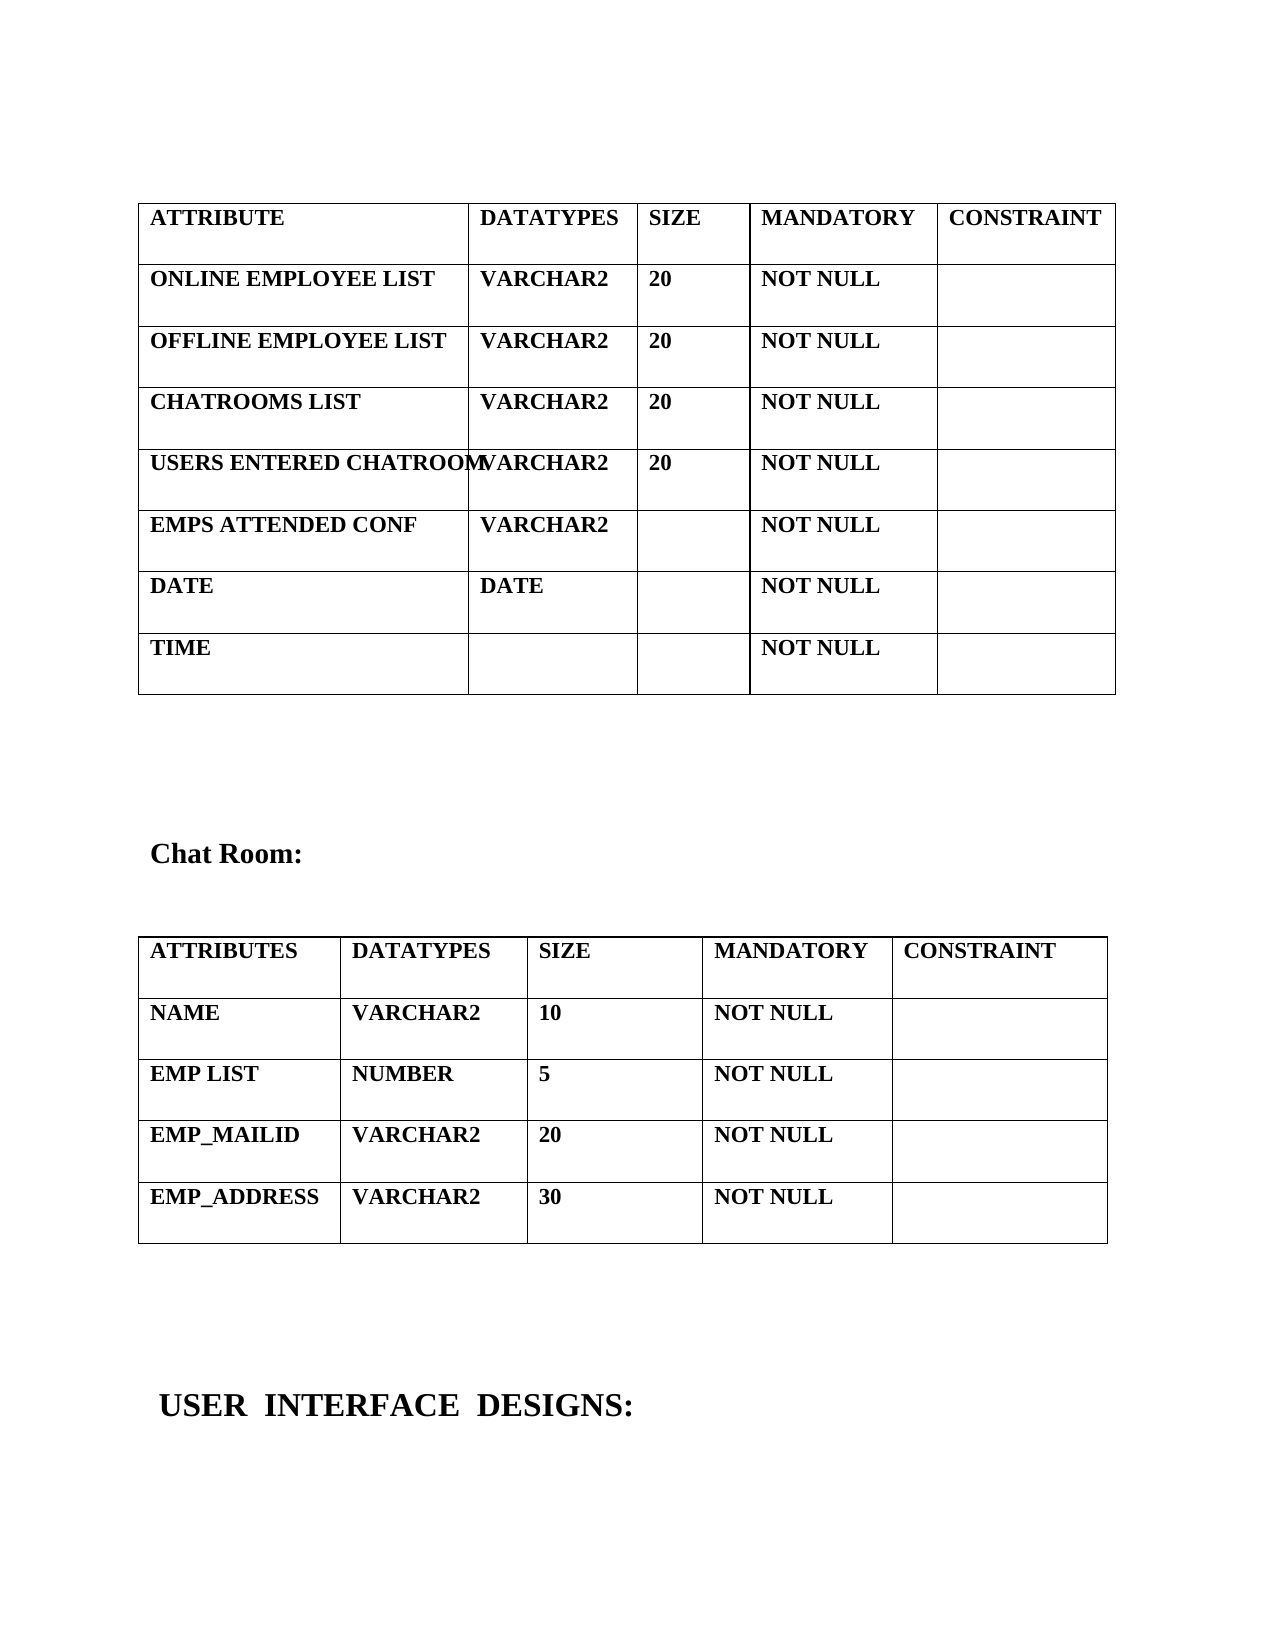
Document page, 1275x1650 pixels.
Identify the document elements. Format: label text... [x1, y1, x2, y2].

table_cell NAME [139, 999, 340, 1059]
table_cell NOT NULL [751, 634, 937, 694]
text Chat Room: [150, 836, 1200, 869]
table_cell [938, 572, 1115, 632]
table_cell NOT NULL [751, 388, 937, 448]
table_cell NOT NULL [703, 999, 892, 1059]
table_cell NOT NULL [751, 511, 937, 571]
table_cell [938, 327, 1115, 387]
table_cell NUMBER [341, 1060, 527, 1120]
table_cell EMPS ATTENDED CONF [139, 511, 468, 571]
table_header SIZE [528, 938, 702, 998]
table_cell 30 [528, 1183, 702, 1243]
table_cell 10 [528, 999, 702, 1059]
table_cell 20 [638, 327, 749, 387]
table_cell 20 [528, 1121, 702, 1182]
text USER INTERFACE DESIGNS: [150, 1385, 1125, 1423]
table_cell [893, 1183, 1107, 1243]
table_cell 5 [528, 1060, 702, 1120]
table_header DATATYPES [341, 938, 527, 998]
table_cell [638, 634, 749, 694]
table_cell VARCHAR2 [341, 999, 527, 1059]
table_cell [938, 511, 1115, 571]
table_cell [893, 999, 1107, 1059]
table_cell [893, 1060, 1107, 1120]
table_header MANDATORY [751, 204, 937, 264]
table_cell VARCHAR2 [469, 327, 637, 387]
table_cell DATE [469, 572, 637, 632]
table_cell [638, 511, 749, 571]
table_cell [638, 572, 749, 632]
table_cell [938, 450, 1115, 510]
table_cell TIME [139, 634, 468, 694]
table_cell EMP LIST [139, 1060, 340, 1120]
table_cell EMP_ADDRESS [139, 1183, 340, 1243]
table_header SIZE [638, 204, 749, 264]
table_cell USERS ENTERED CHATROOM [139, 450, 468, 510]
table_cell VARCHAR2 [469, 511, 637, 571]
table_header DATATYPES [469, 204, 637, 264]
table_cell NOT NULL [751, 572, 937, 632]
table_cell NOT NULL [703, 1183, 892, 1243]
table_cell DATE [139, 572, 468, 632]
table_cell [938, 388, 1115, 448]
table_cell VARCHAR2 [469, 450, 637, 510]
table_cell VARCHAR2 [469, 388, 637, 448]
table_cell NOT NULL [751, 327, 937, 387]
table_header ATTRIBUTES [139, 938, 340, 998]
table_cell NOT NULL [751, 450, 937, 510]
table_cell OFFLINE EMPLOYEE LIST [139, 327, 468, 387]
table_cell NOT NULL [703, 1060, 892, 1120]
table_cell VARCHAR2 [341, 1121, 527, 1182]
table_cell EMP_MAILID [139, 1121, 340, 1182]
table_cell VARCHAR2 [341, 1183, 527, 1243]
table_cell ONLINE EMPLOYEE LIST [139, 265, 468, 326]
table_cell VARCHAR2 [469, 265, 637, 326]
table_cell NOT NULL [751, 265, 937, 326]
table_cell 20 [638, 450, 749, 510]
table_cell NOT NULL [703, 1121, 892, 1182]
table_header CONSTRAINT [938, 204, 1115, 264]
table_cell 20 [638, 388, 749, 448]
table_header CONSTRAINT [893, 938, 1107, 998]
table_cell [938, 634, 1115, 694]
table_header MANDATORY [703, 938, 892, 998]
table_cell [893, 1121, 1107, 1182]
table_cell [469, 634, 637, 694]
table_cell [938, 265, 1115, 326]
table_cell 20 [638, 265, 749, 326]
table_cell CHATROOMS LIST [139, 388, 468, 448]
table_header ATTRIBUTE [139, 204, 468, 264]
